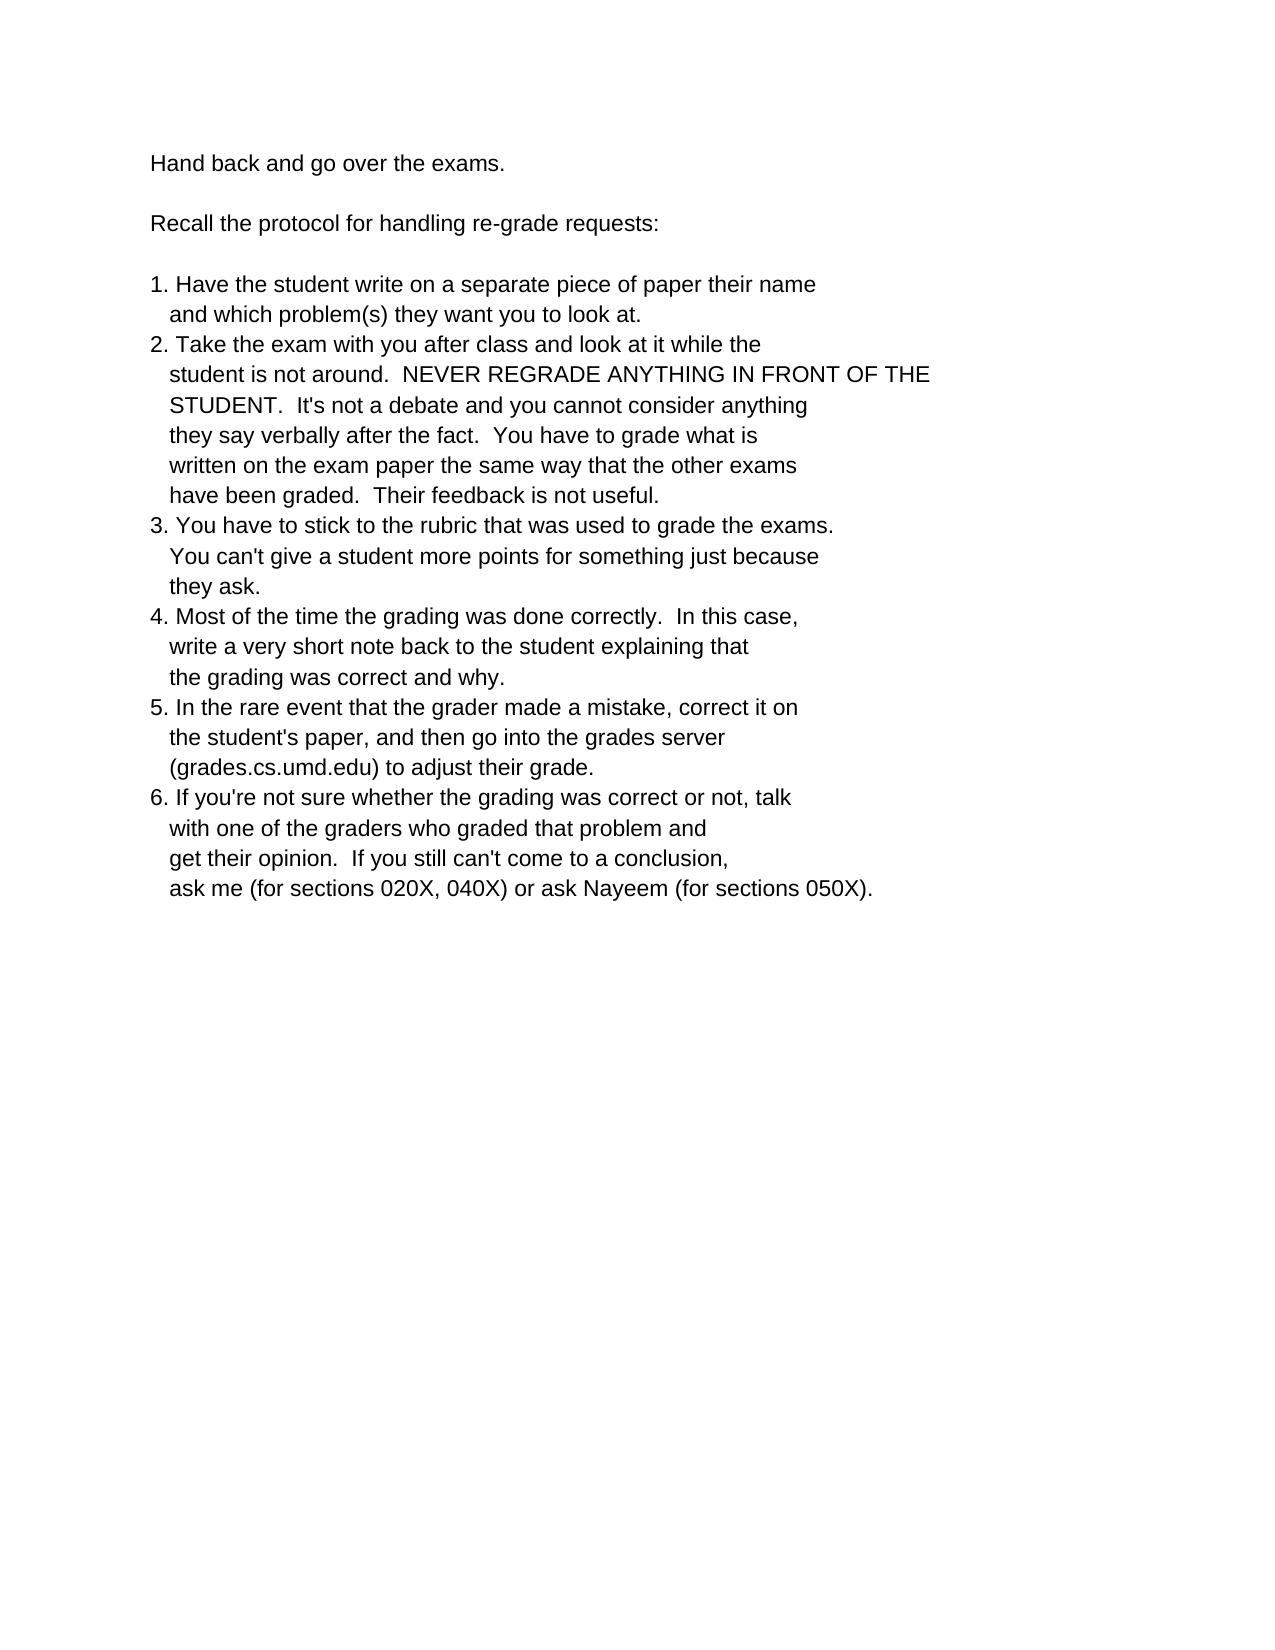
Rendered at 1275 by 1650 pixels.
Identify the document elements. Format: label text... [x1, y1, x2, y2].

text STUDENT. It's not a debate and you cannot consider anything [150, 392, 1125, 418]
text Recall the protocol for handling re-grade requests: [150, 210, 1125, 237]
text 3. You have to stick to the rubric that was used to grade the exams. [150, 512, 1125, 539]
text they ask. [150, 573, 1125, 599]
text ask me (for sections 020X, 040X) or ask Nayeem (for sections 050X). [150, 875, 1125, 901]
text and which problem(s) they want you to look at. [150, 301, 1125, 327]
text student is not around. NEVER REGRADE ANYTHING IN FRONT OF THE [150, 361, 1125, 388]
text 6. If you're not sure whether the grading was correct or not, talk [150, 784, 1125, 811]
text (grades.cs.umd.edu) to adjust their grade. [150, 754, 1125, 781]
text the grading was correct and why. [150, 663, 1125, 690]
text get their opinion. If you still can't come to a conclusion, [150, 845, 1125, 871]
text the student's paper, and then go into the grades server [150, 724, 1125, 750]
text have been graded. Their feedback is not useful. [150, 482, 1125, 509]
text they say verbally after the fact. You have to grade what is [150, 422, 1125, 448]
text 4. Most of the time the grading was done correctly. In this case, [150, 603, 1125, 629]
text Hand back and go over the exams. [150, 150, 1125, 176]
text with one of the graders who graded that problem and [150, 814, 1125, 841]
text 1. Have the student write on a separate piece of paper their name [150, 271, 1125, 297]
text write a very short note back to the student explaining that [150, 633, 1125, 660]
text 5. In the rare event that the grader made a mistake, correct it on [150, 694, 1125, 720]
text written on the exam paper the same way that the other exams [150, 452, 1125, 478]
text 2. Take the exam with you after class and look at it while the [150, 331, 1125, 358]
text You can't give a student more points for something just because [150, 543, 1125, 569]
